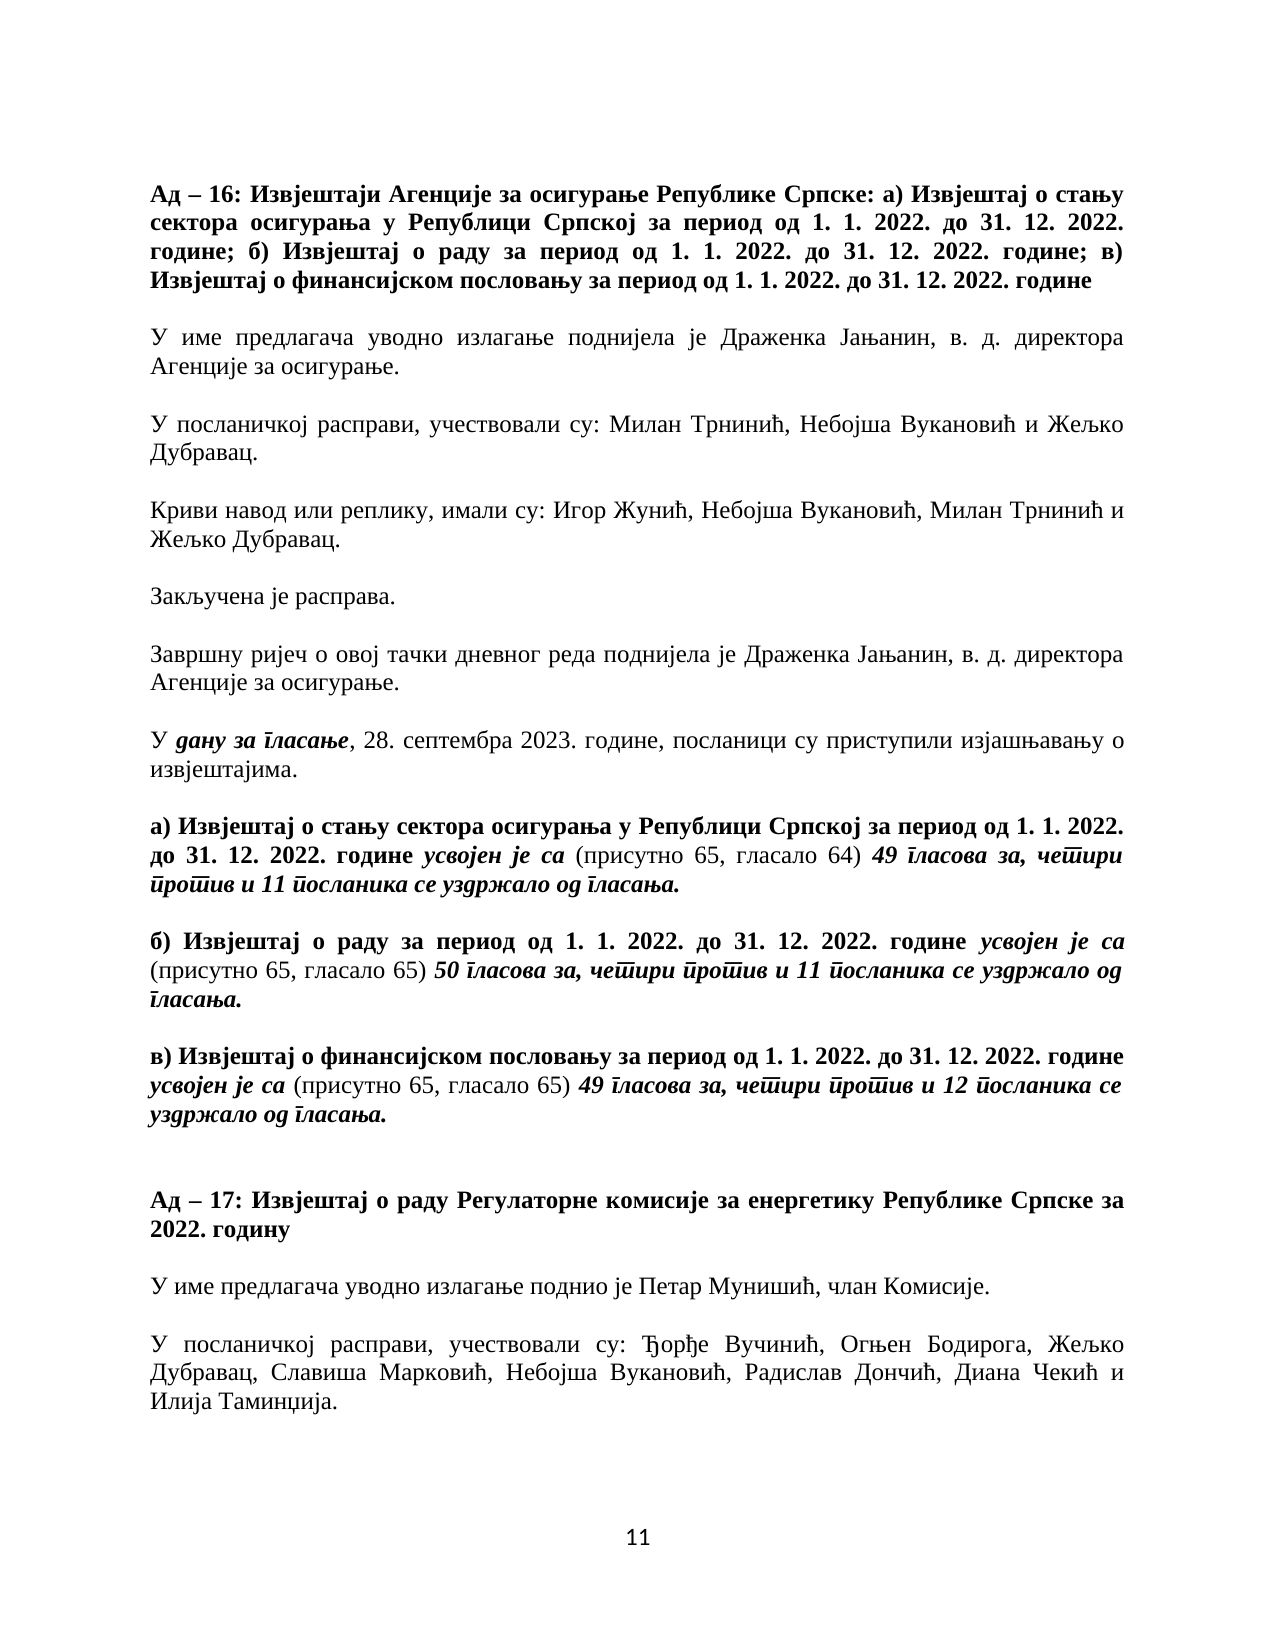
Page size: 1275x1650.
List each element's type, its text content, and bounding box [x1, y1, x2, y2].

text Ад – 16: Извјештаји Агенције за осигурање Републике Српске: а) Извјештај о стању сектора осигурања у Републици Српској за период од 1. 1. 2022. до 31. 12. 2022. године; б) Извјештај о раду за период од 1. 1. 2022. до 31. 12. 2022. године; в) Извјештај о финансијском пословању за период од 1. 1. 2022. до 31. 12. 2022. године [150, 179, 1125, 294]
text У посланичкој расправи, учествовали су: Милан Трнинић, Небојша Вукановић и Жељко Дубравац. [150, 409, 1125, 466]
text Криви навод или реплику, имали су: Игор Жунић, Небојша Вукановић, Милан Трнинић и Жељко Дубравац. [150, 495, 1125, 552]
text Ад – 17: Извјештај о раду Регулаторне комисије за енергетику Републике Српске за 2022. годину [150, 1185, 1125, 1242]
text а) Извјештај о стању сектора осигурања у Републици Српској за период од 1. 1. 2022. до 31. 12. 2022. године усвојен је са (присутно 65, гласало 64) 49 гласова за, четири против и 11 посланика се уздржало од гласања. [150, 811, 1125, 897]
text Закључена је расправа. [150, 581, 1125, 610]
text в) Извјештај о финансијском пословању за период од 1. 1. 2022. до 31. 12. 2022. године усвојен је са (присутно 65, гласало 65) 49 гласова за, четири против и 12 посланика се уздржало од гласања. [150, 1041, 1125, 1127]
text У посланичкој расправи, учествовали су: Ђорђе Вучинић, Огњен Бодирога, Жељко Дубравац, Славиша Марковић, Небојша Вукановић, Радислав Дончић, Диана Чекић и Илија Таминџија. [150, 1329, 1125, 1415]
text Завршну ријеч о овој тачки дневног реда поднијела је Драженка Јањанин, в. д. директора Агенције за осигурање. [150, 639, 1125, 696]
text б) Извјештај о раду за период од 1. 1. 2022. до 31. 12. 2022. године усвојен је са (присутно 65, гласало 65) 50 гласова за, четири против и 11 посланика се уздржало од гласања. [150, 926, 1125, 1012]
text У име предлагача уводно излагање поднијела је Драженка Јањанин, в. д. директора Агенције за осигурање. [150, 322, 1125, 380]
text У име предлагача уводно излагање поднио је Петар Мунишић, члан Комисије. [150, 1271, 1125, 1300]
text У дану за гласање, 28. септембра 2023. године, посланици су приступили изјашњавању о извјештајима. [150, 725, 1125, 782]
